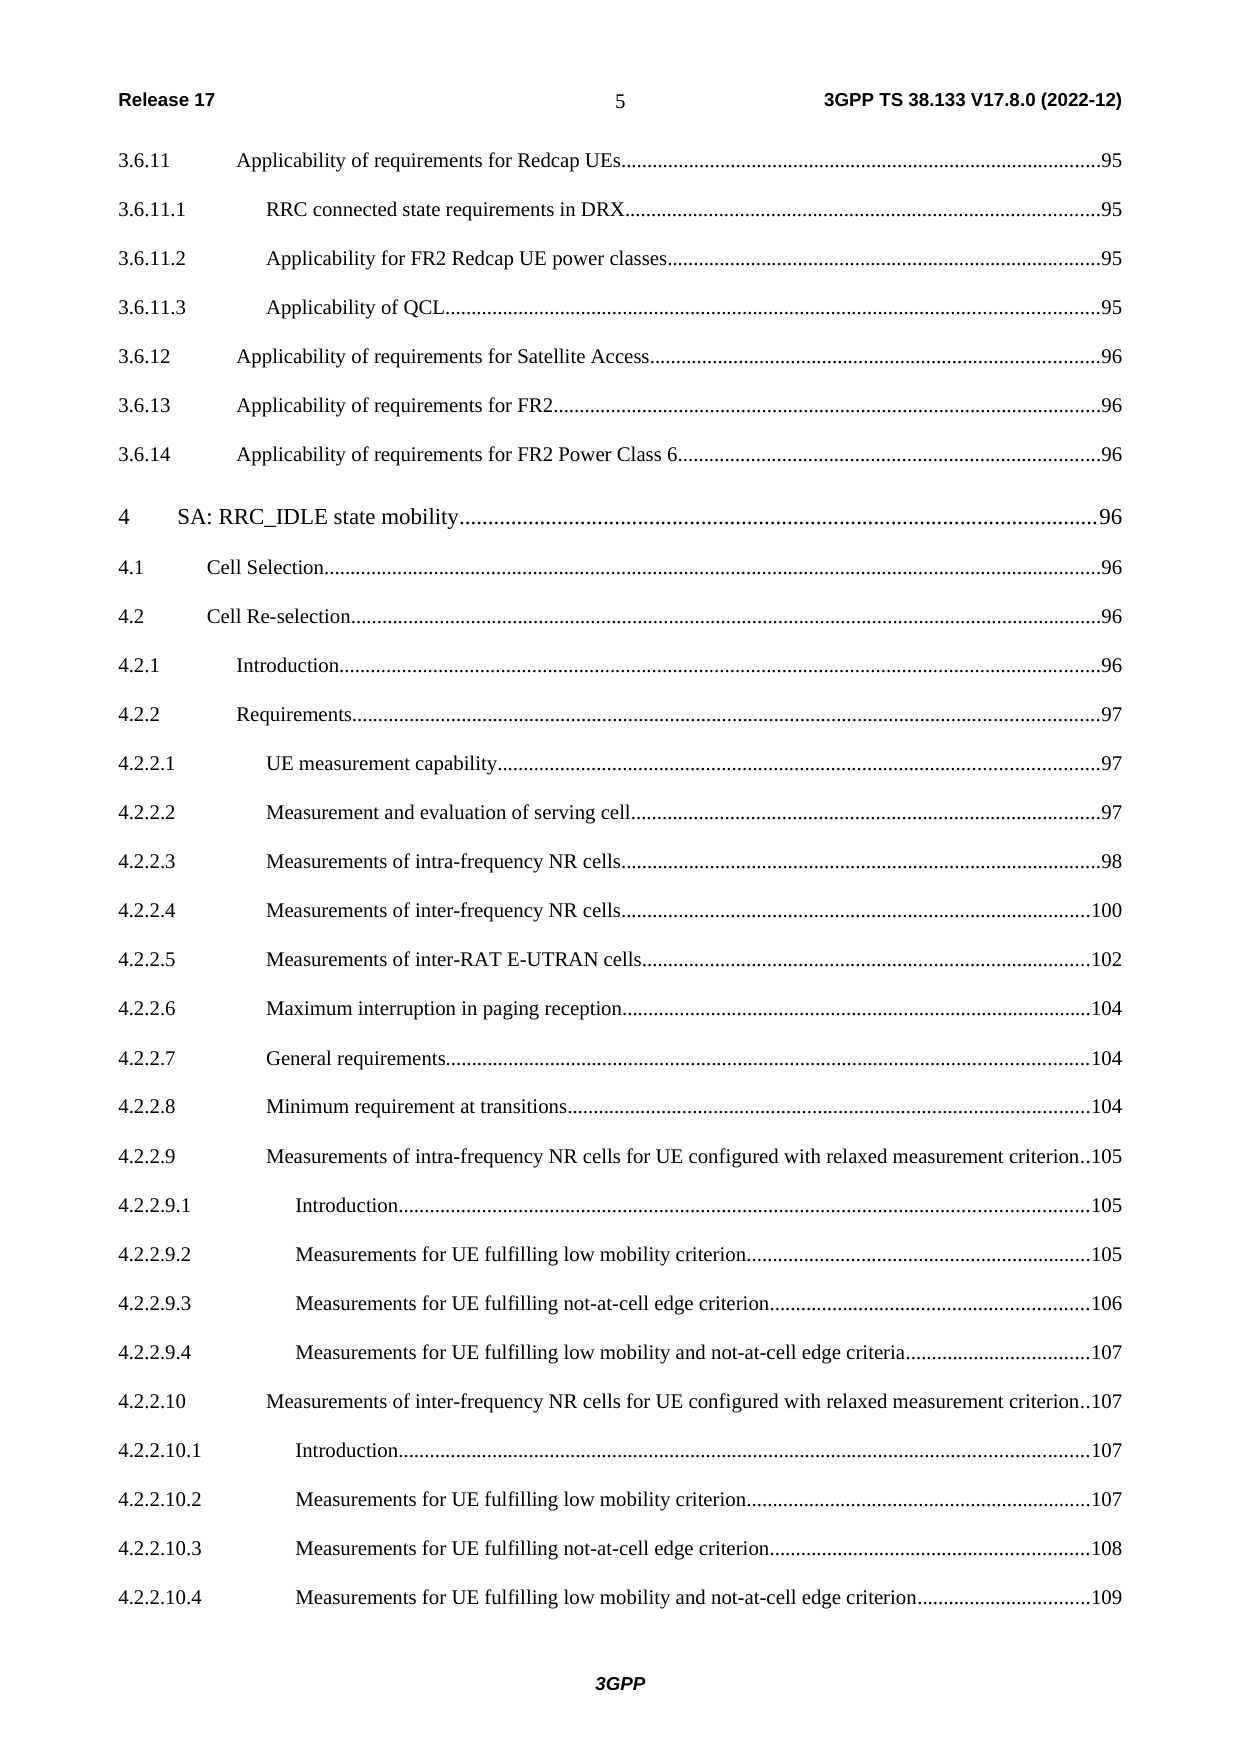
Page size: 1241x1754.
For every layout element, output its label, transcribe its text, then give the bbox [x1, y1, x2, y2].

text 4.2.2 Requirements 97 [118, 702, 1122, 726]
text 4.2 Cell Re-selection 96 [118, 604, 1078, 628]
text 3.6.11.1 RRC connected state requirements in DRX 95 [118, 197, 1122, 221]
text 4.2.2.1 UE measurement capability 97 [118, 751, 1122, 775]
text 4.1 Cell Selection 96 [118, 555, 1078, 579]
text 4.2.2.4 Measurements of inter-frequency NR cells 100 [118, 898, 1122, 922]
text 3.6.11 Applicability of requirements for Redcap UEs 95 [118, 147, 1122, 172]
text 4.2.2.10 Measurements of inter-frequency NR cells for UE configured with relaxed measurement criterion 107 [118, 1389, 1122, 1413]
text 4.2.2.9.1 Introduction 105 [118, 1193, 1122, 1217]
text 4.2.2.3 Measurements of intra-frequency NR cells 98 [118, 849, 1122, 873]
text 4.2.2.9 Measurements of intra-frequency NR cells for UE configured with relaxed measurement criterion 105 [118, 1143, 1122, 1168]
text 4.2.2.9.3 Measurements for UE fulfilling not-at-cell edge criterion 106 [118, 1291, 1122, 1315]
text 3.6.14 Applicability of requirements for FR2 Power Class 6 96 [118, 442, 1122, 466]
text 4.2.2.9.4 Measurements for UE fulfilling low mobility and not-at-cell edge criteria 107 [118, 1340, 1122, 1364]
text 4.2.2.9.2 Measurements for UE fulfilling low mobility criterion 105 [118, 1242, 1122, 1266]
text 3.6.11.2 Applicability for FR2 Redcap UE power classes 95 [118, 246, 1122, 270]
text 4.2.2.10.3 Measurements for UE fulfilling not-at-cell edge criterion 108 [118, 1536, 1122, 1560]
text 3.6.11.3 Applicability of QCL 95 [118, 295, 1122, 319]
text 4.2.2.5 Measurements of inter-RAT E-UTRAN cells 102 [118, 947, 1122, 971]
text 4.2.2.10.4 Measurements for UE fulfilling low mobility and not-at-cell edge criterion 109 [118, 1585, 1122, 1609]
text 4.2.2.10.2 Measurements for UE fulfilling low mobility criterion 107 [118, 1487, 1122, 1511]
text 3.6.12 Applicability of requirements for Satellite Access 96 [118, 344, 1122, 368]
text 4.2.2.8 Minimum requirement at transitions 104 [118, 1094, 1122, 1118]
text 4.2.2.10.1 Introduction 107 [118, 1438, 1122, 1462]
text 4.2.2.7 General requirements 104 [118, 1045, 1122, 1069]
text 3.6.13 Applicability of requirements for FR2 96 [118, 393, 1122, 417]
text 4.2.2.6 Maximum interruption in paging reception 104 [118, 996, 1122, 1020]
text 4 SA: RRC_IDLE state mobility 96 [118, 503, 1078, 530]
text 4.2.2.2 Measurement and evaluation of serving cell 97 [118, 800, 1122, 824]
text 4.2.1 Introduction 96 [118, 653, 1122, 677]
